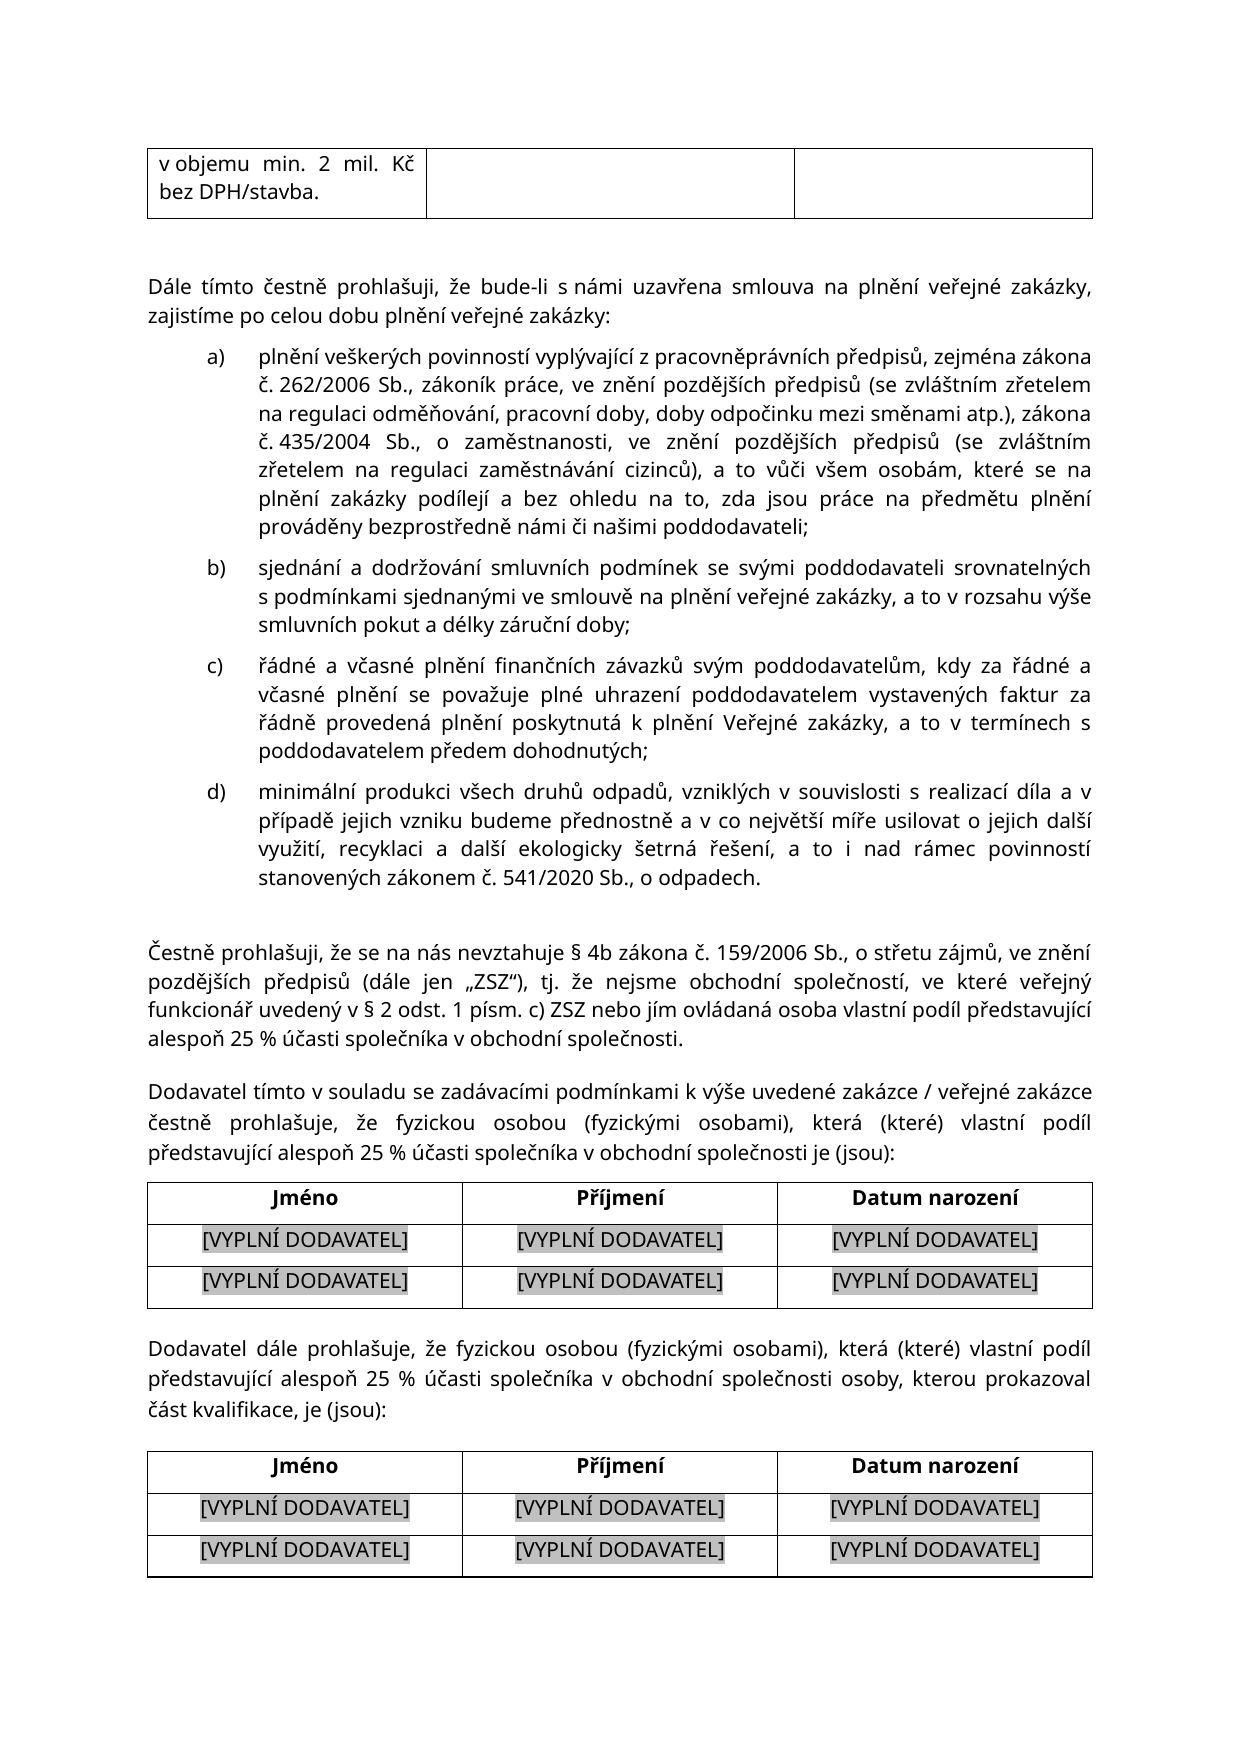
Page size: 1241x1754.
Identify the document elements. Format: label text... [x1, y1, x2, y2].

table_cell [VYPLNÍ DODAVATEL] [463, 1225, 777, 1266]
text Dodavatel dále prohlašuje, že fyzickou osobou (fyzickými osobami), která (které) vlastní podíl představující alespoň 25 % účasti společníka v obchodní společnosti osoby, kterou prokazoval část kvalifikace, je (jsou): [148, 1334, 1093, 1423]
list sjednání a dodržování smluvních podmínek se svými poddodavateli srovnatelných s podmínkami sjednanými ve smlouvě na plnění veřejné zakázky, a to v rozsahu výše smluvních pokut a délky záruční doby; [207, 553, 1093, 639]
table_cell [VYPLNÍ DODAVATEL] [463, 1267, 777, 1308]
list minimální produkci všech druhů odpadů, vzniklých v souvislosti s realizací díla a v případě jejich vzniku budeme přednostně a v co největší míře usilovat o jejich další využití, recyklaci a další ekologicky šetrná řešení, a to i nad rámec povinností stanovených zákonem č. 541/2020 Sb., o odpadech. [207, 777, 1093, 891]
table_cell [VYPLNÍ DODAVATEL] [463, 1494, 777, 1534]
table_header Datum narození [778, 1452, 1092, 1492]
table_cell [VYPLNÍ DODAVATEL] [148, 1536, 462, 1576]
table_header Datum narození [778, 1183, 1092, 1224]
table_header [148, 149, 426, 218]
table_header Jméno [148, 1452, 462, 1492]
list plnění veškerých povinností vyplývající z pracovněprávních předpisů, zejména zákona č. 262/2006 Sb., zákoník práce, ve znění pozdějších předpisů (se zvláštním zřetelem na regulaci odměňování, pracovní doby, doby odpočinku mezi směnami atp.), zákona č. 435/2004 Sb., o zaměstnanosti, ve znění pozdějších předpisů (se zvláštním zřetelem na regulaci zaměstnávání cizinců), a to vůči všem osobám, které se na plnění zakázky podílejí a bez ohledu na to, zda jsou práce na předmětu plnění prováděny bezprostředně námi či našimi poddodavateli; [207, 342, 1093, 541]
table_cell [VYPLNÍ DODAVATEL] [148, 1225, 462, 1266]
table_cell [VYPLNÍ DODAVATEL] [463, 1536, 777, 1576]
table_header Příjmení [463, 1452, 777, 1492]
list řádné a včasné plnění finančních závazků svým poddodavatelům, kdy za řádné a včasné plnění se považuje plné uhrazení poddodavatelem vystavených faktur za řádně provedená plnění poskytnutá k plnění Veřejné zakázky, a to v termínech s poddodavatelem předem dohodnutých; [207, 651, 1093, 765]
table_header Jméno [148, 1183, 462, 1224]
table_cell [VYPLNÍ DODAVATEL] [778, 1494, 1092, 1534]
text Dodavatel tímto v souladu se zadávacími podmínkami k výše uvedené zakázce / veřejné zakázce čestně prohlašuje, že fyzickou osobou (fyzickými osobami), která (které) vlastní podíl představující alespoň 25 % účasti společníka v obchodní společnosti je (jsou): [148, 1077, 1093, 1167]
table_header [795, 149, 1092, 218]
table_cell [VYPLNÍ DODAVATEL] [778, 1267, 1092, 1308]
table_cell [VYPLNÍ DODAVATEL] [778, 1536, 1092, 1576]
text Čestně prohlašuji, že se na nás nevztahuje § 4b zákona č. 159/2006 Sb., o střetu zájmů, ve znění pozdějších předpisů (dále jen „ZSZ“), tj. že nejsme obchodní společností, ve které veřejný funkcionář uvedený v § 2 odst. 1 písm. c) ZSZ nebo jím ovládaná osoba vlastní podíl představující alespoň 25 % účasti společníka v obchodní společnosti. [148, 938, 1093, 1052]
table_header Příjmení [463, 1183, 777, 1224]
table_cell [VYPLNÍ DODAVATEL] [778, 1225, 1092, 1266]
text Dále tímto čestně prohlašuji, že bude-li s námi uzavřena smlouva na plnění veřejné zakázky, zajistíme po celou dobu plnění veřejné zakázky: [148, 272, 1093, 329]
table_cell [VYPLNÍ DODAVATEL] [148, 1267, 462, 1308]
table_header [427, 149, 794, 218]
table_cell [VYPLNÍ DODAVATEL] [148, 1494, 462, 1534]
